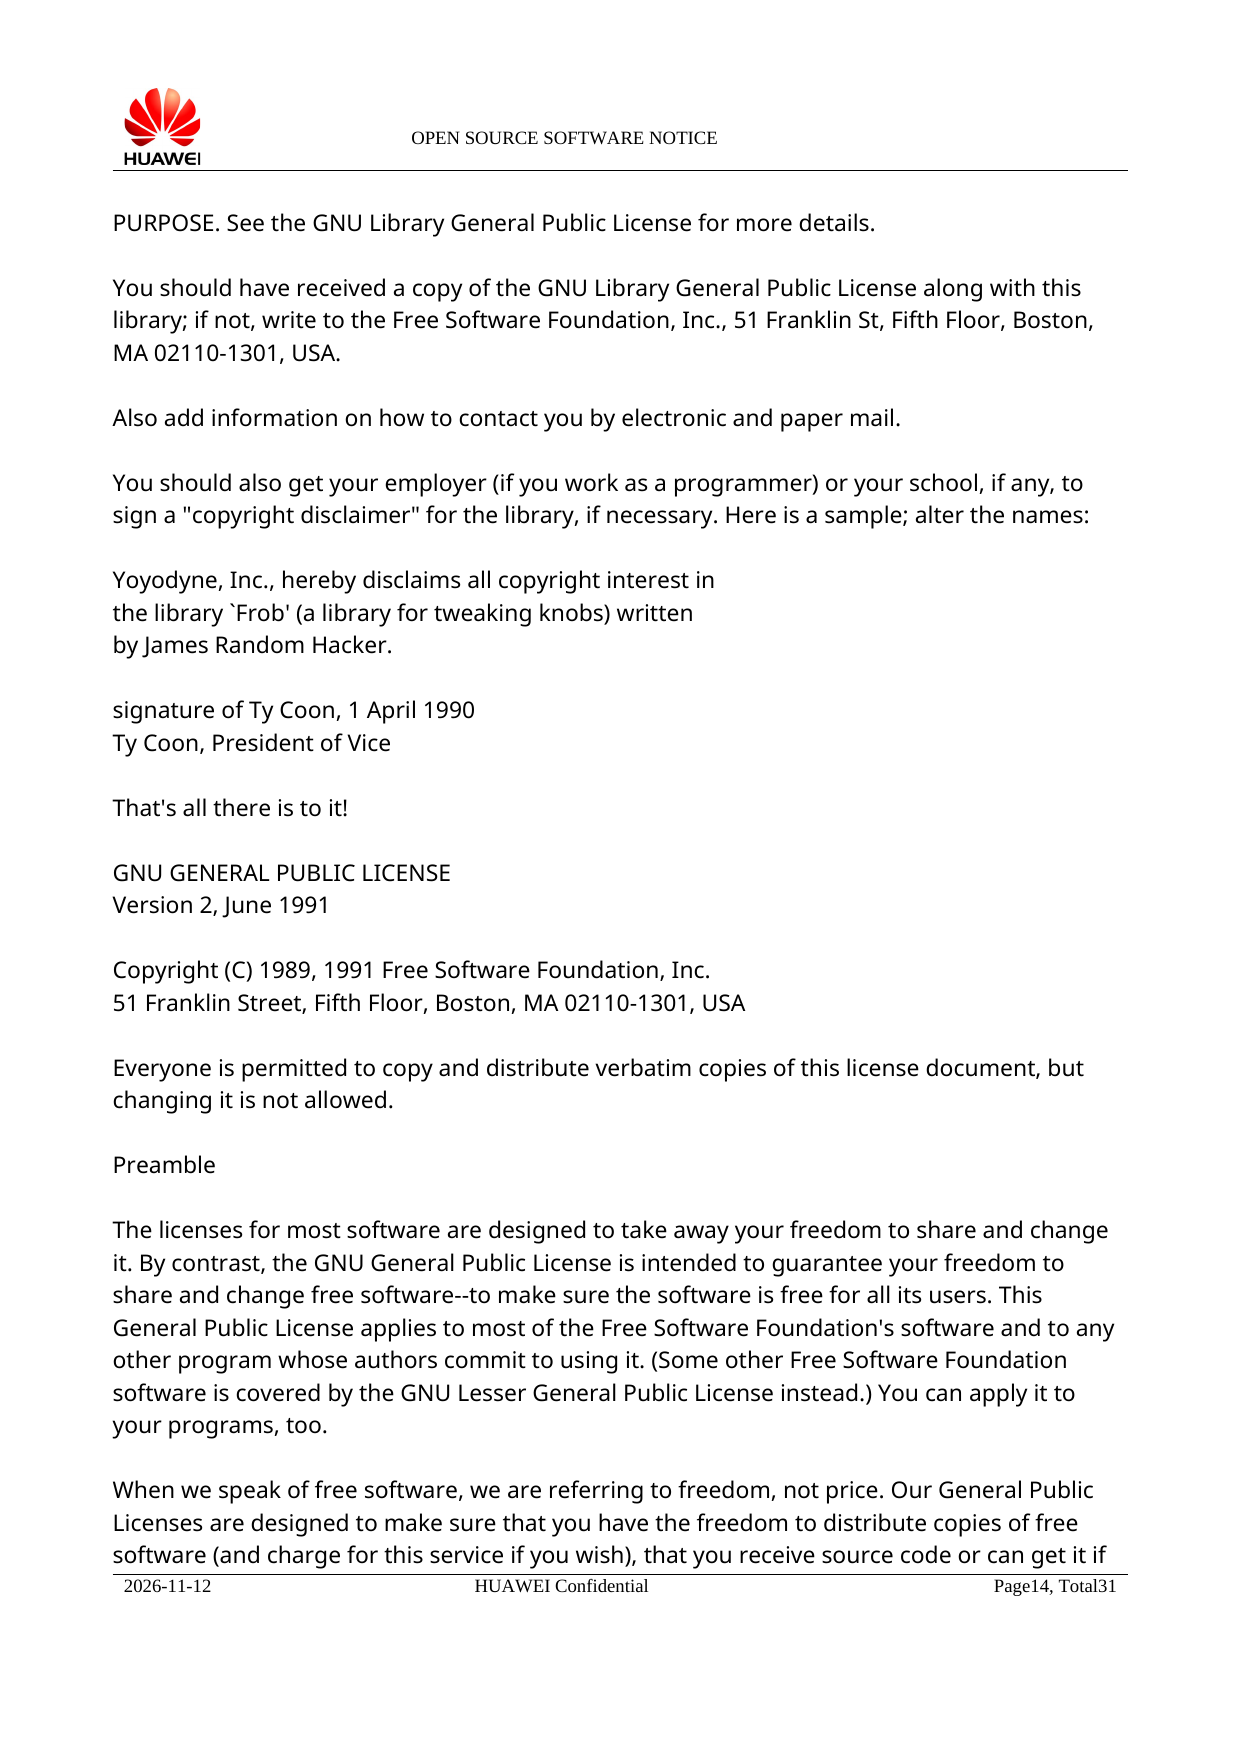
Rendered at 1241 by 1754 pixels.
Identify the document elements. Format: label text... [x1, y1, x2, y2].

text Version 2, June 1991 [112, 889, 1128, 921]
text by James Random Hacker. [112, 629, 1128, 661]
text GNU GENERAL PUBLIC LICENSE [112, 856, 1128, 889]
text You should have received a copy of the GNU Library General Public License along with this library; if not, write to the Free Software Foundation, Inc., 51 Franklin St, Fifth Floor, Boston, MA 02110-1301, USA. [112, 271, 1128, 369]
text Also add information on how to contact you by electronic and paper mail. [112, 401, 1128, 434]
text The licenses for most software are designed to take away your freedom to share and change it. By contrast, the GNU General Public License is intended to guarantee your freedom to share and change free software--to make sure the software is free for all its users. This General Public License applies to most of the Free Software Foundation's software and to any other program whose authors commit to using it. (Some other Free Software Foundation software is covered by the GNU Lesser General Public License instead.) You can apply it to your programs, too. [112, 1214, 1128, 1441]
picture [124, 88, 201, 165]
text Everyone is permitted to copy and distribute verbatim copies of this license document, but changing it is not allowed. [112, 1051, 1128, 1116]
text Ty Coon, President of Vice [112, 726, 1128, 759]
text That's all there is to it! [112, 791, 1128, 824]
text You should also get your employer (if you work as a programmer) or your school, if any, to sign a "copyright disclaimer" for the library, if necessary. Here is a sample; alter the names: [112, 466, 1128, 531]
text signature of Ty Coon, 1 April 1990 [112, 694, 1128, 726]
text Yoyodyne, Inc., hereby disclaims all copyright interest in [112, 564, 1128, 596]
text 51 Franklin Street, Fifth Floor, Boston, MA 02110-1301, USA [112, 986, 1128, 1019]
text Preamble [112, 1149, 1128, 1181]
text the library `Frob' (a library for tweaking knobs) written [112, 596, 1128, 629]
text Copyright (C) 1989, 1991 Free Software Foundation, Inc. [112, 954, 1128, 986]
